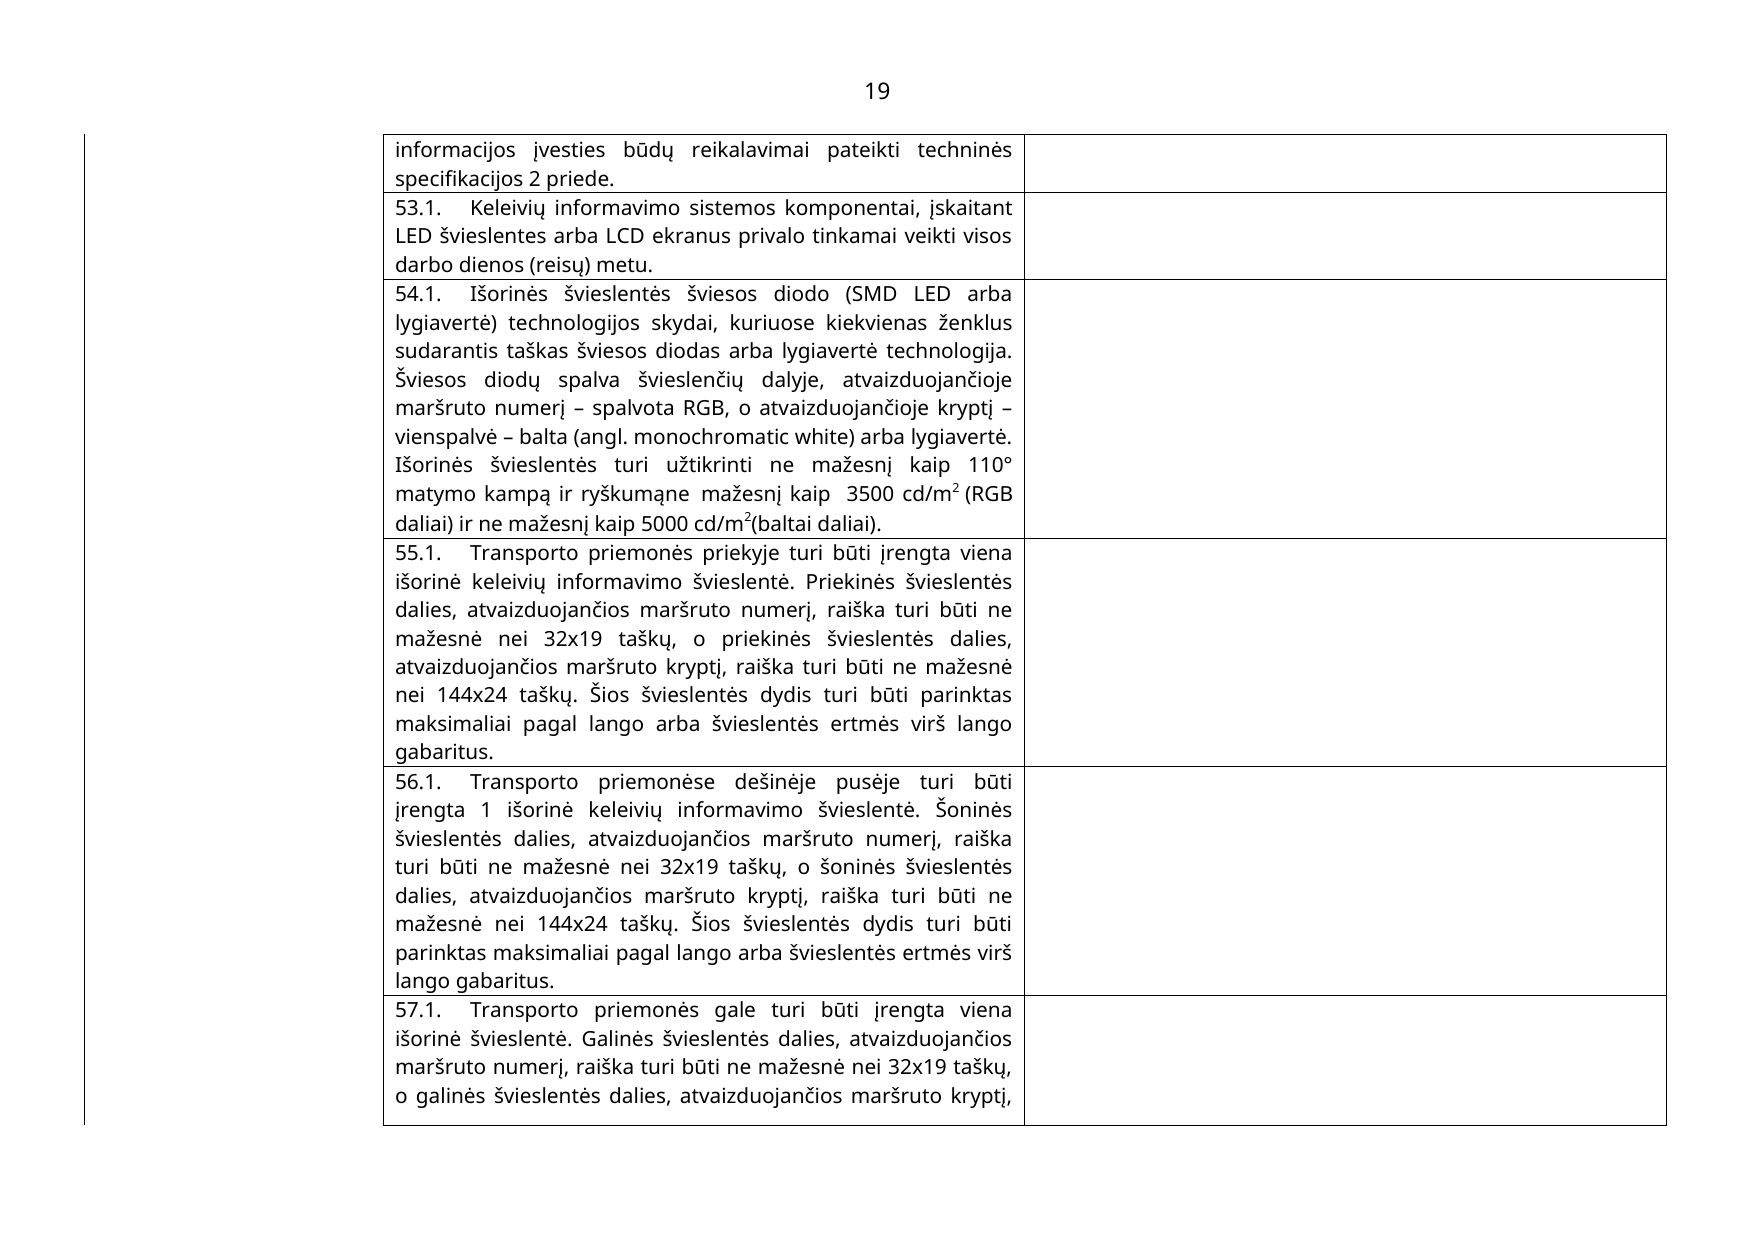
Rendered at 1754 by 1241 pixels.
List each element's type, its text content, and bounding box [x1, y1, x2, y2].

table_cell Keleivių informavimo sistemos komponentai, įskaitant LED švieslentes arba LCD ekranus privalo tinkamai veikti visos darbo dienos (reisų) metu. [384, 193, 1024, 278]
table_cell Išorinės švieslentės šviesos diodo (SMD LED arba lygiavertė) technologijos skydai, kuriuose kiekvienas ženklus sudarantis taškas šviesos diodas arba lygiavertė technologija. Šviesos diodų spalva švieslenčių dalyje, atvaizduojančioje maršruto numerį – spalvota RGB, o atvaizduojančioje kryptį – vienspalvė – balta (angl. monochromatic white) arba lygiavertė. Išorinės švieslentės turi užtikrinti ne mažesnį kaip 110° matymo kampą ir ryškumąne mažesnį kaip 3500 cd/m2 (RGB daliai) ir ne mažesnį kaip 5000 cd/m2(baltai daliai). [384, 280, 1024, 537]
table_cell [384, 135, 1024, 192]
table_cell [1025, 996, 1666, 1125]
table_cell [1025, 193, 1666, 278]
table_cell [1025, 539, 1666, 766]
table_cell Transporto priemonės priekyje turi būti įrengta viena išorinė keleivių informavimo švieslentė. Priekinės švieslentės dalies, atvaizduojančios maršruto numerį, raiška turi būti ne mažesnė nei 32x19 taškų, o priekinės švieslentės dalies, atvaizduojančios maršruto kryptį, raiška turi būti ne mažesnė nei 144x24 taškų. Šios švieslentės dydis turi būti parinktas maksimaliai pagal lango arba švieslentės ertmės virš lango gabaritus. [384, 539, 1024, 766]
table_cell [1025, 135, 1666, 192]
table_cell [1025, 280, 1666, 537]
table_cell [1025, 767, 1666, 994]
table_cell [384, 996, 1024, 1125]
table_cell Transporto priemonėse dešinėje pusėje turi būti įrengta 1 išorinė keleivių informavimo švieslentė. Šoninės švieslentės dalies, atvaizduojančios maršruto numerį, raiška turi būti ne mažesnė nei 32x19 taškų, o šoninės švieslentės dalies, atvaizduojančios maršruto kryptį, raiška turi būti ne mažesnė nei 144x24 taškų. Šios švieslentės dydis turi būti parinktas maksimaliai pagal lango arba švieslentės ertmės virš lango gabaritus. [384, 767, 1024, 994]
